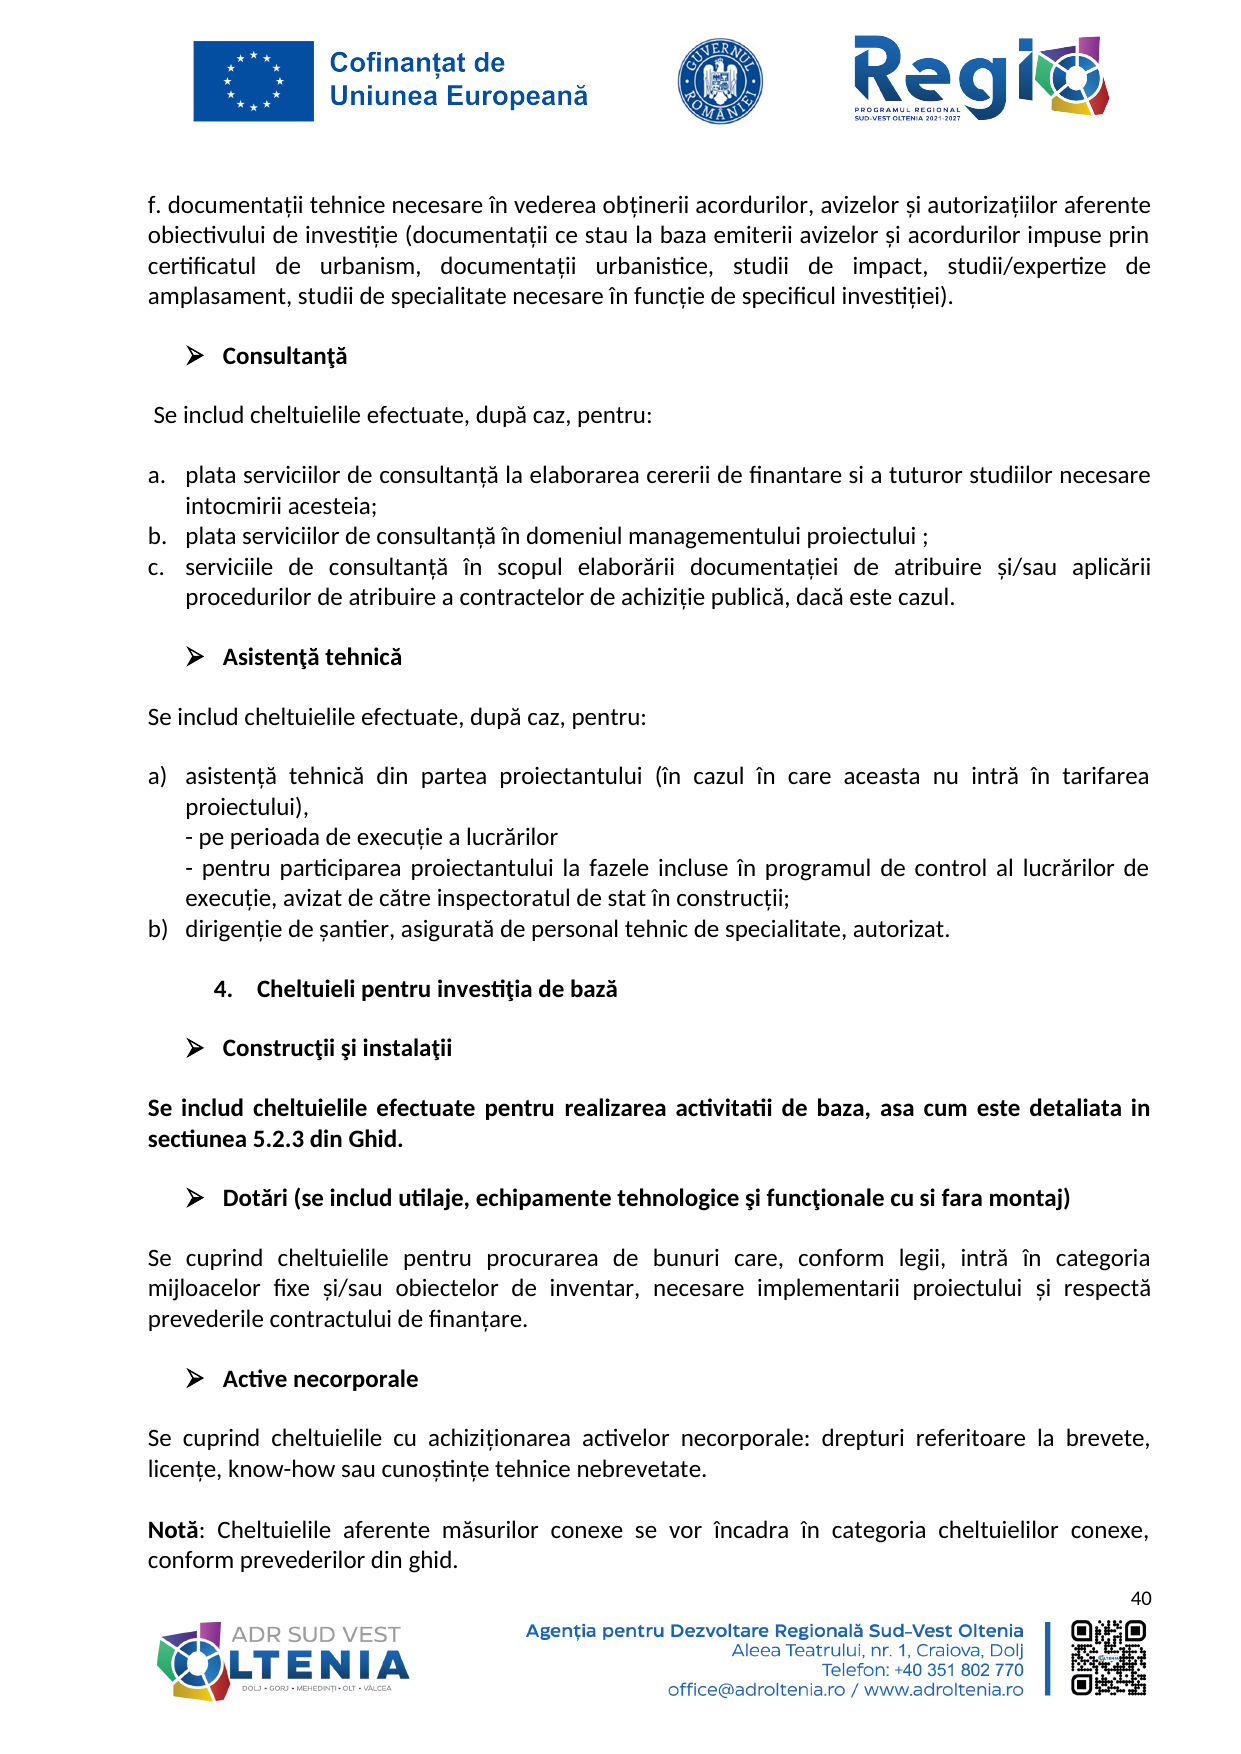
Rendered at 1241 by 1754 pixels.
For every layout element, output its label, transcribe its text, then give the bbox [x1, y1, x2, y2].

picture [147, 1611, 1151, 1708]
list plata serviciilor de consultanţă la elaborarea cererii de finantare si a tuturor studiilor necesare intocmirii acesteia; [148, 459, 1152, 520]
list Active necorporale [185, 1363, 1152, 1393]
text Se cuprind cheltuielile cu achiziţionarea activelor necorporale: drepturi referitoare la brevete, licenţe, know-how sau cunoştinţe tehnice nebrevetate. [148, 1422, 1152, 1483]
text Se includ cheltuielile efectuate pentru realizarea activitatii de baza, asa cum este detaliata in sectiunea 5.2.3 din Ghid. [148, 1092, 1152, 1153]
list dirigenție de șantier, asigurată de personal tehnic de specialitate, autorizat. [148, 913, 1152, 944]
picture [852, 34, 1111, 124]
list asistenţă tehnică din partea proiectantului (în cazul în care aceasta nu intră în tarifarea proiectului), [148, 761, 1152, 822]
list Cheltuieli pentru investiţia de bază [214, 973, 1152, 1003]
text - pentru participarea proiectantului la fazele incluse în programul de control al lucrărilor de execuție, avizat de către inspectoratul de stat în construcții; [185, 852, 1152, 913]
picture [188, 36, 590, 125]
text - pe perioada de execuţie a lucrărilor [185, 822, 1152, 852]
list Construcţii şi instalaţii [185, 1032, 1152, 1063]
text Se includ cheltuielile efectuate, după caz, pentru: [148, 400, 1152, 430]
list Asistenţă tehnică [185, 641, 1152, 672]
list Dotări (se includ utilaje, echipamente tehnologice şi funcţionale cu si fara montaj) [185, 1182, 1152, 1213]
text Se includ cheltuielile efectuate, după caz, pentru: [148, 701, 1152, 731]
text Notă: Cheltuielile aferente măsurilor conexe se vor încadra în categoria cheltuielilor conexe, conform prevederilor din ghid. [148, 1514, 1152, 1575]
list plata serviciilor de consultanţă în domeniul managementului proiectului ; [148, 520, 1152, 551]
picture [674, 36, 768, 126]
list serviciile de consultanţă în scopul elaborării documentaţiei de atribuire şi/sau aplicării procedurilor de atribuire a contractelor de achiziţie publică, dacă este cazul. [148, 551, 1152, 612]
text f. documentaţii tehnice necesare în vederea obţinerii acordurilor, avizelor şi autorizaţiilor aferente obiectivului de investiție (documentații ce stau la baza emiterii avizelor și acordurilor impuse prin certificatul de urbanism, documentaţii urbanistice, studii de impact, studii/expertize de amplasament, studii de specialitate necesare în funcție de specificul investiției). [148, 189, 1152, 311]
text Se cuprind cheltuielile pentru procurarea de bunuri care, conform legii, intră în categoria mijloacelor fixe şi/sau obiectelor de inventar, necesare implementarii proiectului şi respectă prevederile contractului de finanţare. [148, 1242, 1152, 1334]
list Consultanţă [185, 340, 1152, 371]
